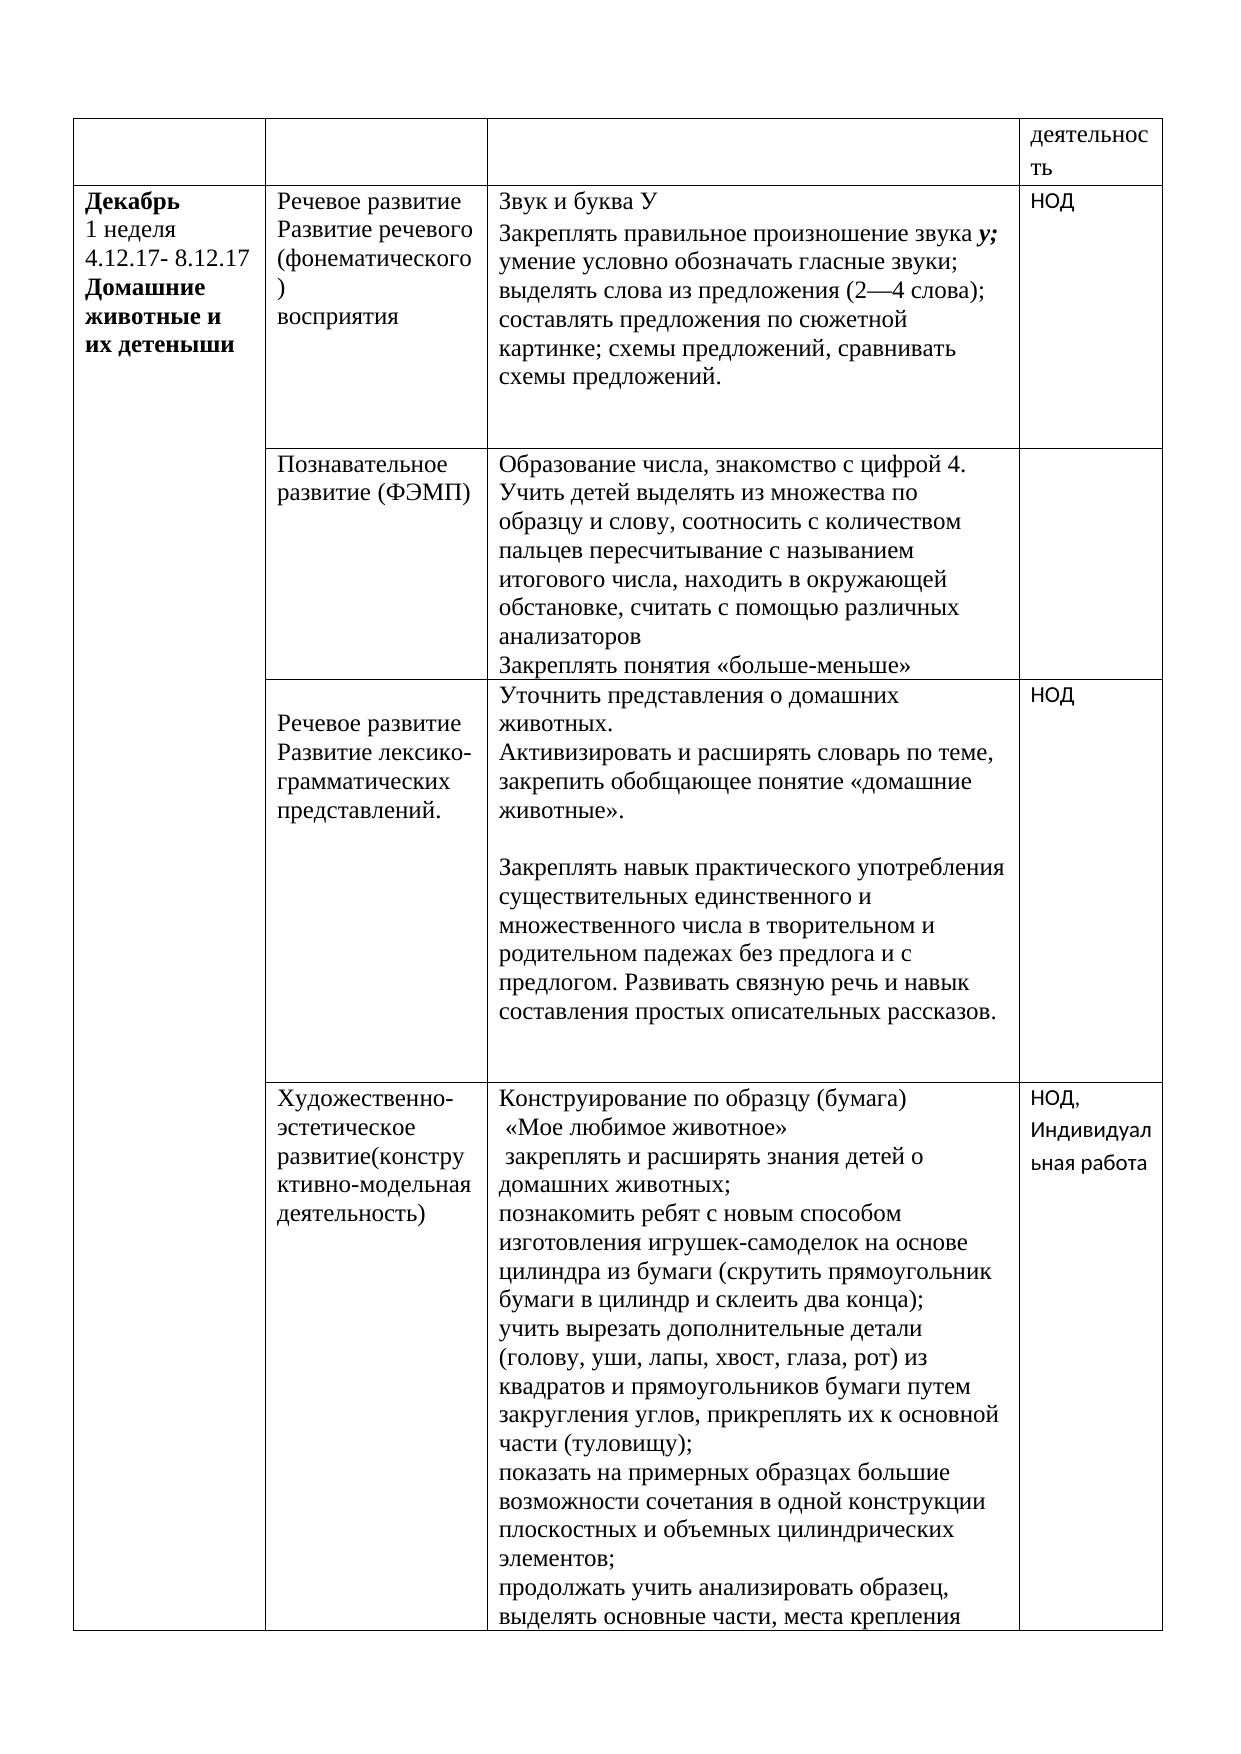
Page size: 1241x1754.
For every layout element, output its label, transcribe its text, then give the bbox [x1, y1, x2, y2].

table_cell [1020, 1083, 1162, 1629]
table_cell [266, 119, 487, 185]
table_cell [1020, 119, 1162, 185]
table_cell Образование числа, знакомство с цифрой 4. Учить детей выделять из множества по образцу и слову, соотносить с количеством пальцев пересчитывание с называнием итогового числа, находить в окружающей обстановке, считать с помощью различных анализаторов Закреплять понятия «больше-меньше» [488, 449, 1019, 679]
table_cell Познавательное развитие (ФЭМП) [266, 449, 487, 679]
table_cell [488, 1083, 1019, 1629]
table_cell Декабрь 1 неделя 4.12.17- 8.12.17 Домашние животные и их детеныши [74, 186, 265, 1629]
table_cell Речевое развитие Развитие речевого (фонематического) восприятия [266, 186, 487, 448]
table_cell Звук и буква У Закреплять правильное произношение звука у; умение условно обозначать гласные звуки; выделять слова из предложения (2—4 слова); составлять предложения по сюжетной картинке; схемы предложений, сравнивать схемы предложений. [488, 186, 1019, 448]
table_cell НОД [1020, 186, 1162, 448]
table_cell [488, 119, 1019, 185]
table_cell Уточнить представления о домашних животных. Активизировать и расширять словарь по теме, закрепить обобщающее понятие «домашние животные». Закреплять навык практического употребления существительных единственного и множественного числа в творительном и родительном падежах без предлога и с предлогом. Развивать связную речь и навык составления простых описательных рассказов. [488, 680, 1019, 1082]
table_cell НОД [1020, 680, 1162, 1082]
table_cell Речевое развитие Развитие лексико-грамматических представлений. [266, 680, 487, 1082]
table_cell [1020, 449, 1162, 679]
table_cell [266, 1083, 487, 1629]
